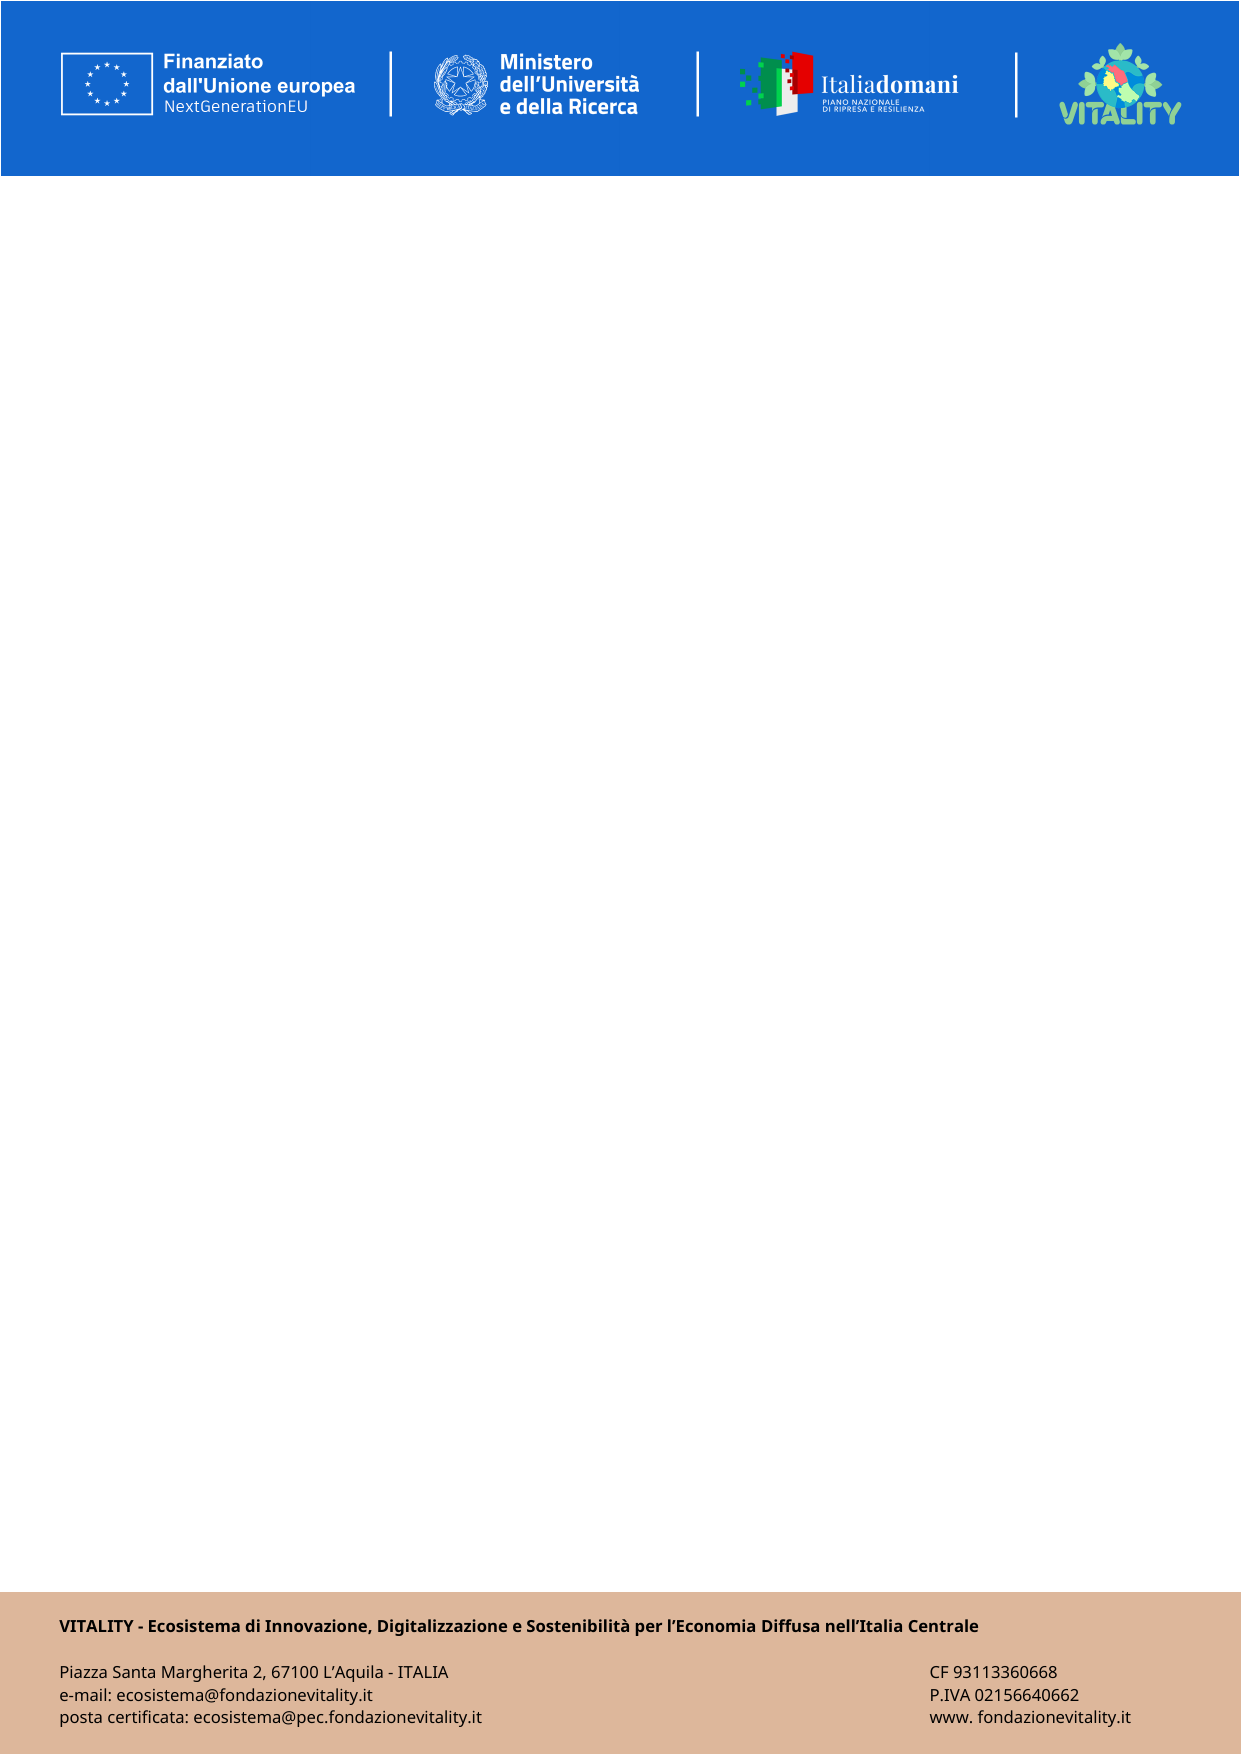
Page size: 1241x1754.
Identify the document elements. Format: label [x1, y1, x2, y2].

picture [1, 1, 1239, 176]
